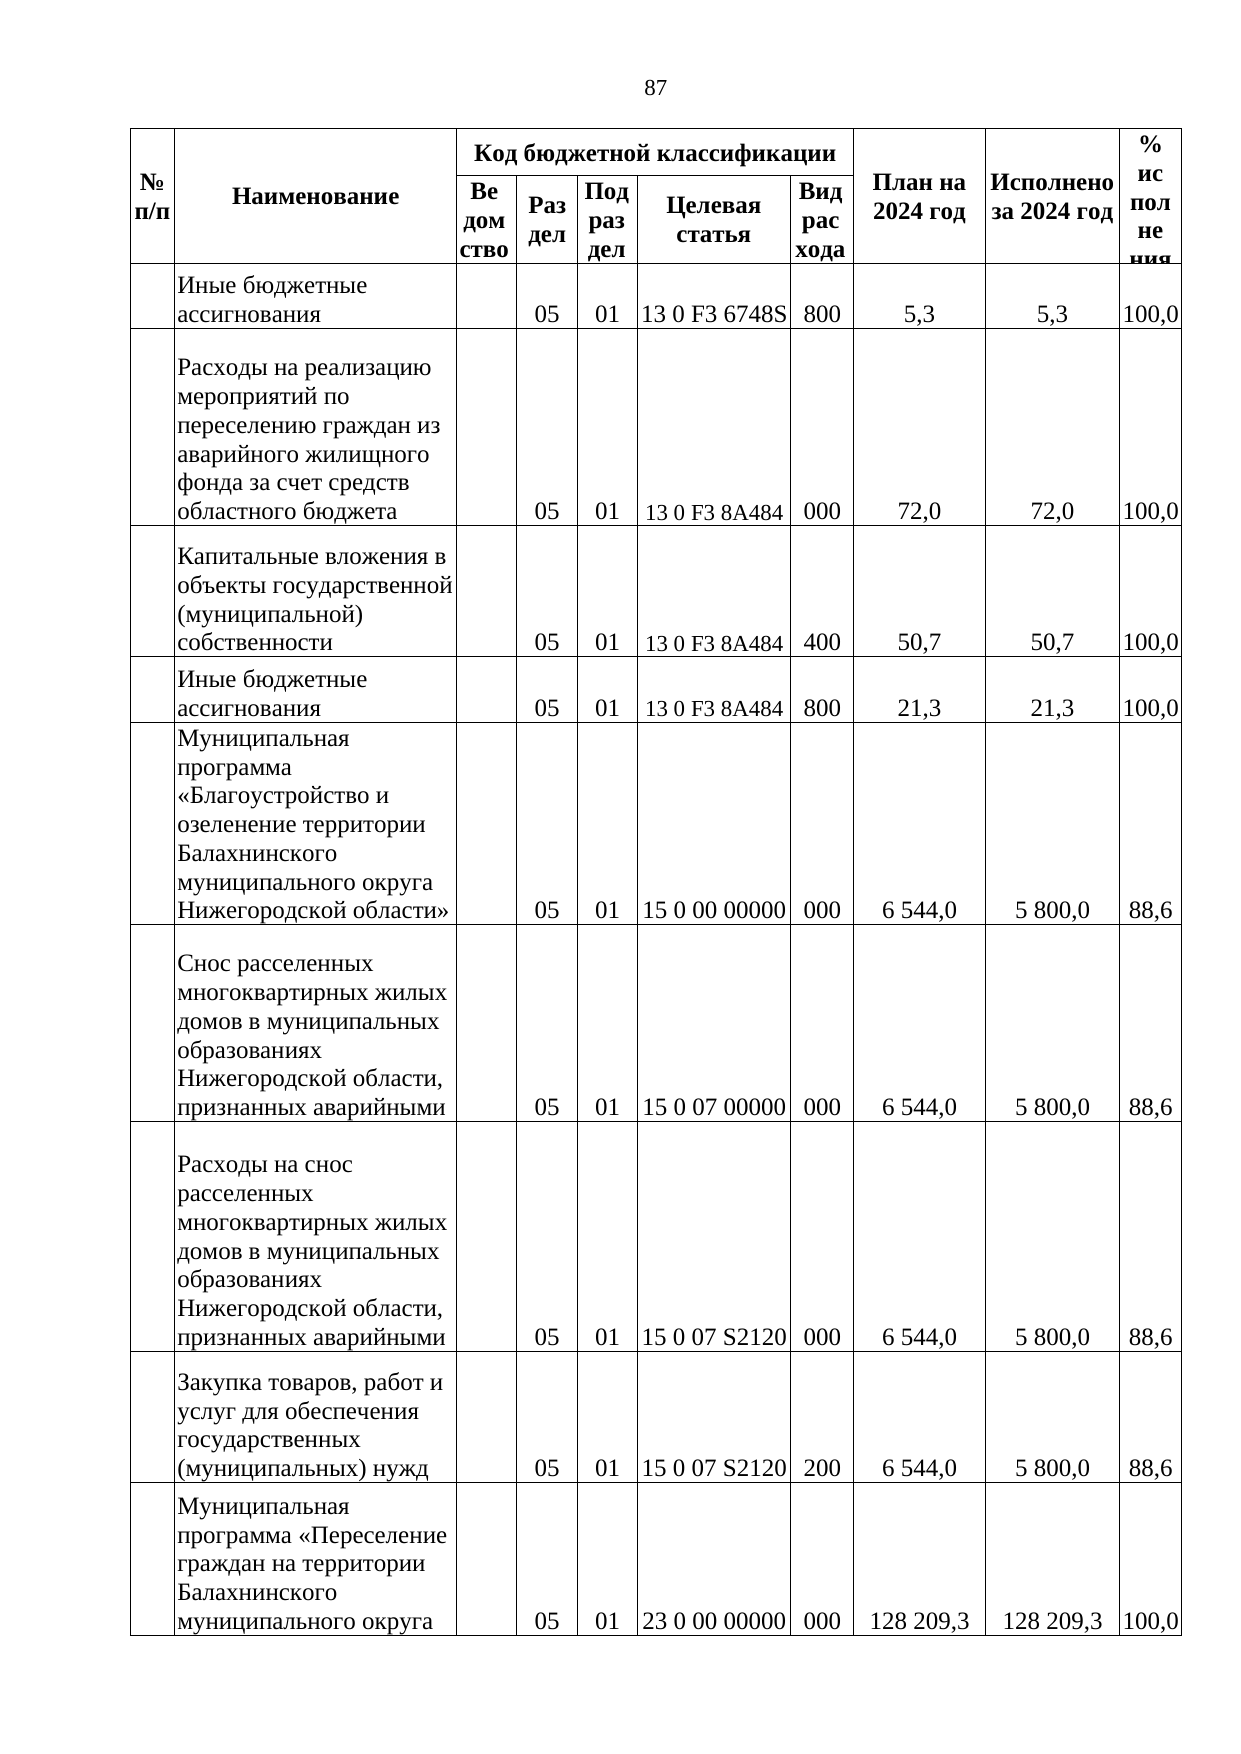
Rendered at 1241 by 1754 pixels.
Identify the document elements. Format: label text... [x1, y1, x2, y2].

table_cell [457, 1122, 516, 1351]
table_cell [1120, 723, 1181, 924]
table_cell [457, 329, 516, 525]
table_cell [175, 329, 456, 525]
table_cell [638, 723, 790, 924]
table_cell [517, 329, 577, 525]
table_header План на 2024 год [854, 129, 985, 262]
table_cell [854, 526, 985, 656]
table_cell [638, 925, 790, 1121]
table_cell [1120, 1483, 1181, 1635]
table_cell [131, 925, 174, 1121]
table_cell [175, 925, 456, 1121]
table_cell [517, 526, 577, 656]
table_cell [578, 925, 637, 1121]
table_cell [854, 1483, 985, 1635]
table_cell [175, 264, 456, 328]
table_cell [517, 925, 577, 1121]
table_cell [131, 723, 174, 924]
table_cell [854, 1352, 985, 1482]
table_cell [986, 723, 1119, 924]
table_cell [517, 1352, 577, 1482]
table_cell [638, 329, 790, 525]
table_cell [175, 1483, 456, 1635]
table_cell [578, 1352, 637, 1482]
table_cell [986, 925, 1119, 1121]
table_cell Целевая статья [638, 176, 790, 262]
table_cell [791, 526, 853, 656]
table_header Наименование [175, 129, 456, 262]
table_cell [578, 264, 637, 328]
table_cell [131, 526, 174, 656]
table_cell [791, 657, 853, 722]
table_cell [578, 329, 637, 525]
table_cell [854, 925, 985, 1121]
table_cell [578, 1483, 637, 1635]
table_header Исполнено за 2024 год [986, 129, 1119, 262]
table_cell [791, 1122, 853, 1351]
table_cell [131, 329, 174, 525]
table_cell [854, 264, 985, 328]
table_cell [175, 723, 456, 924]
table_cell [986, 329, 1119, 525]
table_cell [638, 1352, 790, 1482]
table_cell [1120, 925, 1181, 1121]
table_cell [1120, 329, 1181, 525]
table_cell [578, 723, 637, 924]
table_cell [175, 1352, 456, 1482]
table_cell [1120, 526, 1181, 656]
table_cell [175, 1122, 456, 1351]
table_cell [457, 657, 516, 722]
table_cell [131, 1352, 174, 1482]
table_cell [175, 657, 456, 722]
table_header Код бюджетной классификации [457, 129, 853, 175]
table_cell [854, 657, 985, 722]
table_cell Раз дел [517, 176, 577, 262]
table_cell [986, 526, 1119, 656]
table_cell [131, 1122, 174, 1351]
table_header № п/п [131, 129, 174, 262]
table_cell Вид рас хода [791, 176, 853, 262]
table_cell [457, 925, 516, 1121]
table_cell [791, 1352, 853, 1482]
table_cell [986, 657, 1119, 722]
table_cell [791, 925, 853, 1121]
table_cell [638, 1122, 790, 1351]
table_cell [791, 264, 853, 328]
table_cell Ве дом ство [457, 176, 516, 262]
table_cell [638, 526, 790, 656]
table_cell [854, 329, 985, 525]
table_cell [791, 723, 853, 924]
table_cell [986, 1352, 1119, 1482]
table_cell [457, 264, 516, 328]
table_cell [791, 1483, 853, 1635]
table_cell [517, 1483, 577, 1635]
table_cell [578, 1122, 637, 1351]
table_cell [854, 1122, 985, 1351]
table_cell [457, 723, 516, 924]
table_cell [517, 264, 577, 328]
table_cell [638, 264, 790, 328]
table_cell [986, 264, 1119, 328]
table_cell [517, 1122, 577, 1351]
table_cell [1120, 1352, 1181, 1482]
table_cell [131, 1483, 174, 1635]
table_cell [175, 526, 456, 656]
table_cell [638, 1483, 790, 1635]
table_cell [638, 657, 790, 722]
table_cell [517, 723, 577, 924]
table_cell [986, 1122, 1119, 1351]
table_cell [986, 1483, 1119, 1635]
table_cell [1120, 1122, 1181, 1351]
table_header % ис пол не ния [1120, 129, 1181, 262]
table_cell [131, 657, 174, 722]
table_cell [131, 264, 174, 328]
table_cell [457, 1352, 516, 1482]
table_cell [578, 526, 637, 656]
table_cell Под раз дел [578, 176, 637, 262]
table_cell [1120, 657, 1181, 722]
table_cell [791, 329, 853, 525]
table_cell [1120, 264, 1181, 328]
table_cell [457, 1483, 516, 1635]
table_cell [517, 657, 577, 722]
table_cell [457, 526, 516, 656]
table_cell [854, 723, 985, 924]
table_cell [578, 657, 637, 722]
